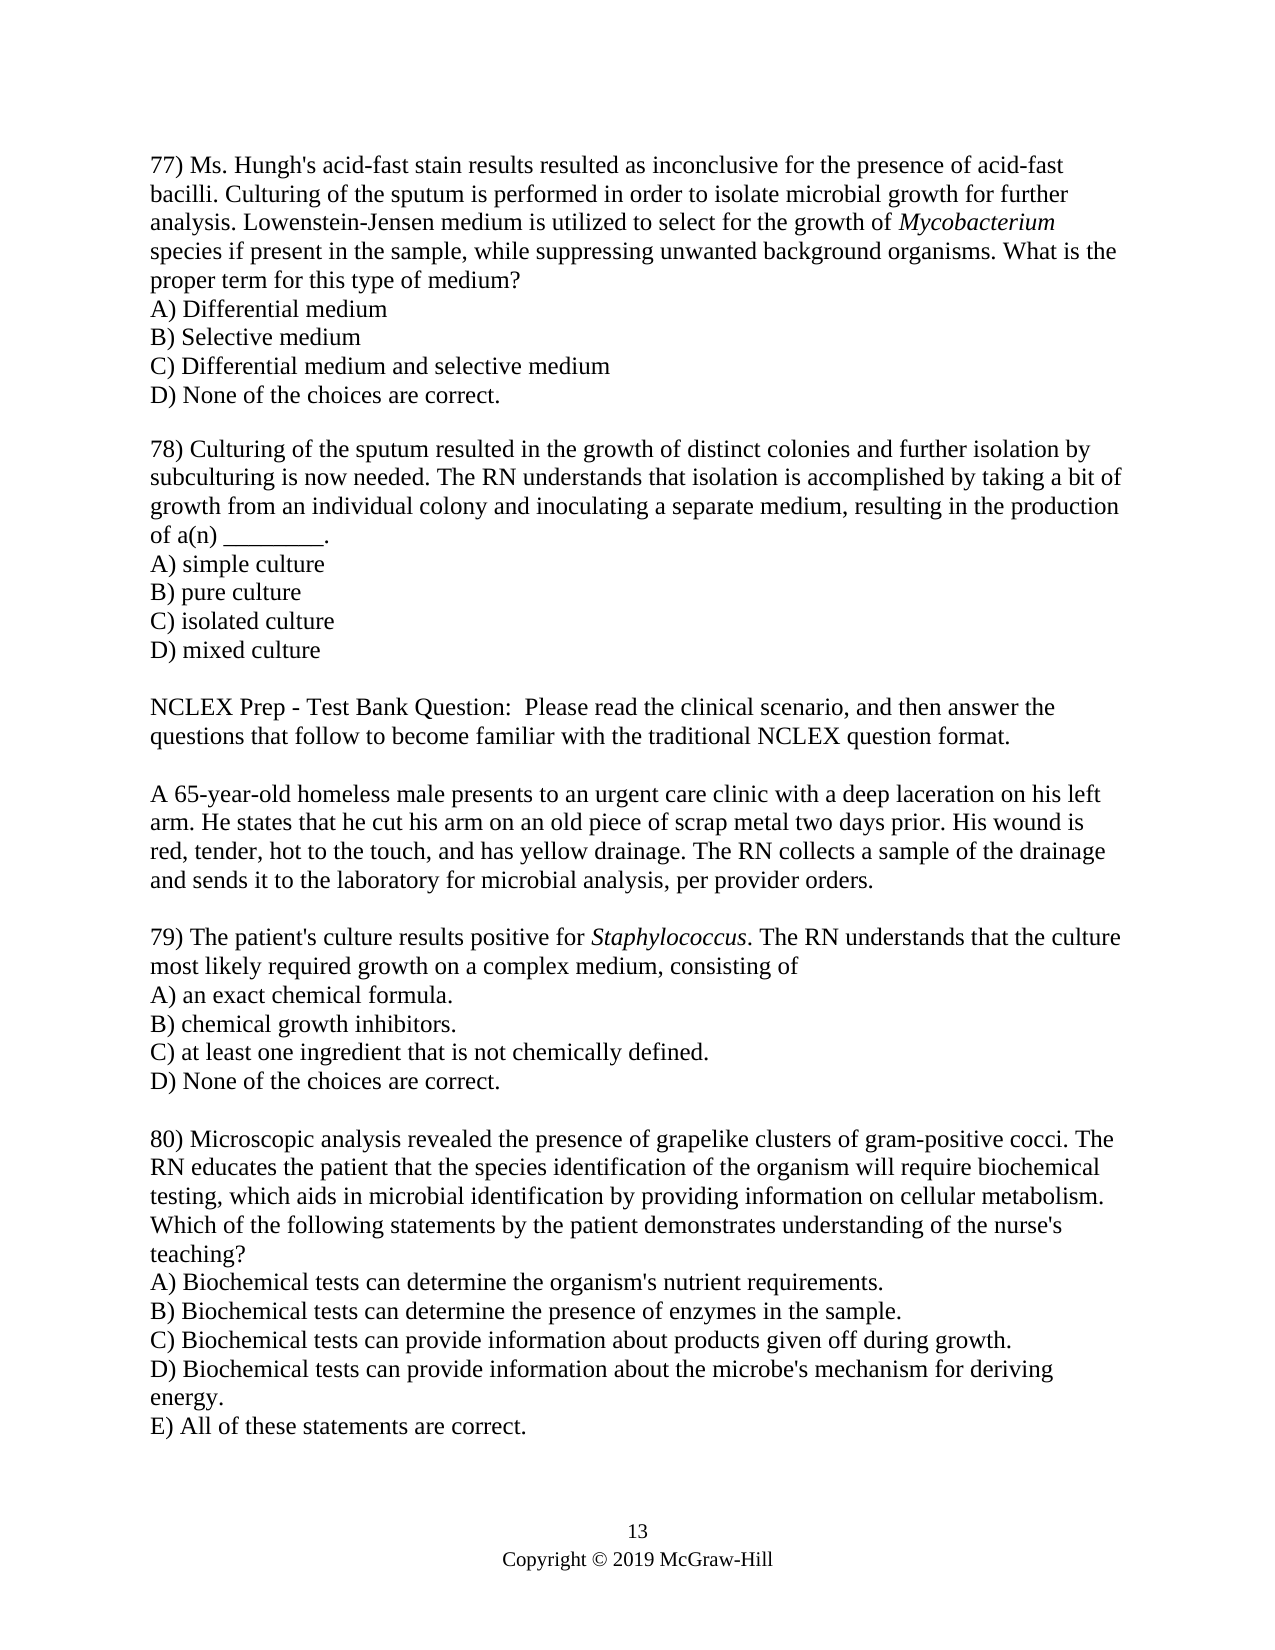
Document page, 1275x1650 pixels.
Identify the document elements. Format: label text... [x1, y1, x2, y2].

text 77) Ms. Hungh's acid-fast stain results resulted as inconclusive for the presence of acid-fast bacilli. Culturing of the sputum is performed in order to isolate microbial growth for further analysis. Lowenstein-Jensen medium is utilized to select for the growth of Mycobacterium species if present in the sample, while suppressing unwanted background organisms. What is the proper term for this type of medium? [150, 150, 1125, 294]
text D) mixed culture [150, 635, 1125, 664]
text B) Biochemical tests can determine the presence of enzymes in the sample. [150, 1296, 1125, 1325]
text A) simple culture [150, 549, 1125, 577]
text D) None of the choices are correct. [150, 380, 1125, 409]
text A 65-year-old homeless male presents to an urgent care clinic with a deep laceration on his left arm. He states that he cut his arm on an old piece of scrap metal two days prior. His wound is red, tender, hot to the touch, and has yellow drainage. The RN collects a sample of the drainage and sends it to the laboratory for microbial analysis, per provider orders. [150, 779, 1125, 894]
text B) pure culture [150, 577, 1125, 606]
text 80) Microscopic analysis revealed the presence of grapelike clusters of gram-positive cocci. The RN educates the patient that the species identification of the organism will require biochemical testing, which aids in microbial identification by providing information on cellular metabolism. Which of the following statements by the patient demonstrates understanding of the nurse's teaching? [150, 1124, 1125, 1267]
text B) Selective medium [150, 322, 1125, 351]
text 79) The patient's culture results positive for Staphylococcus. The RN understands that the culture most likely required growth on a complex medium, consisting of [150, 922, 1125, 980]
text E) All of these statements are correct. [150, 1411, 1125, 1440]
text C) isolated culture [150, 606, 1125, 635]
text C) Biochemical tests can provide information about products given off during growth. [150, 1325, 1125, 1354]
text A) Biochemical tests can determine the organism's nutrient requirements. [150, 1267, 1125, 1296]
text 78) Culturing of the sputum resulted in the growth of distinct colonies and further isolation by subculturing is now needed. The RN understands that isolation is accomplished by taking a bit of growth from an individual colony and inoculating a separate medium, resulting in the production of a(n) ________. [150, 434, 1125, 549]
text D) None of the choices are correct. [150, 1066, 1125, 1095]
text C) at least one ingredient that is not chemically defined. [150, 1037, 1125, 1066]
text A) Differential medium [150, 294, 1125, 322]
text NCLEX Prep - Test Bank Question: Please read the clinical scenario, and then answer the questions that follow to become familiar with the traditional NCLEX question format. [150, 692, 1125, 750]
text A) an exact chemical formula. [150, 980, 1125, 1009]
text B) chemical growth inhibitors. [150, 1009, 1125, 1037]
text C) Differential medium and selective medium [150, 351, 1125, 380]
text D) Biochemical tests can provide information about the microbe's mechanism for deriving energy. [150, 1354, 1125, 1411]
